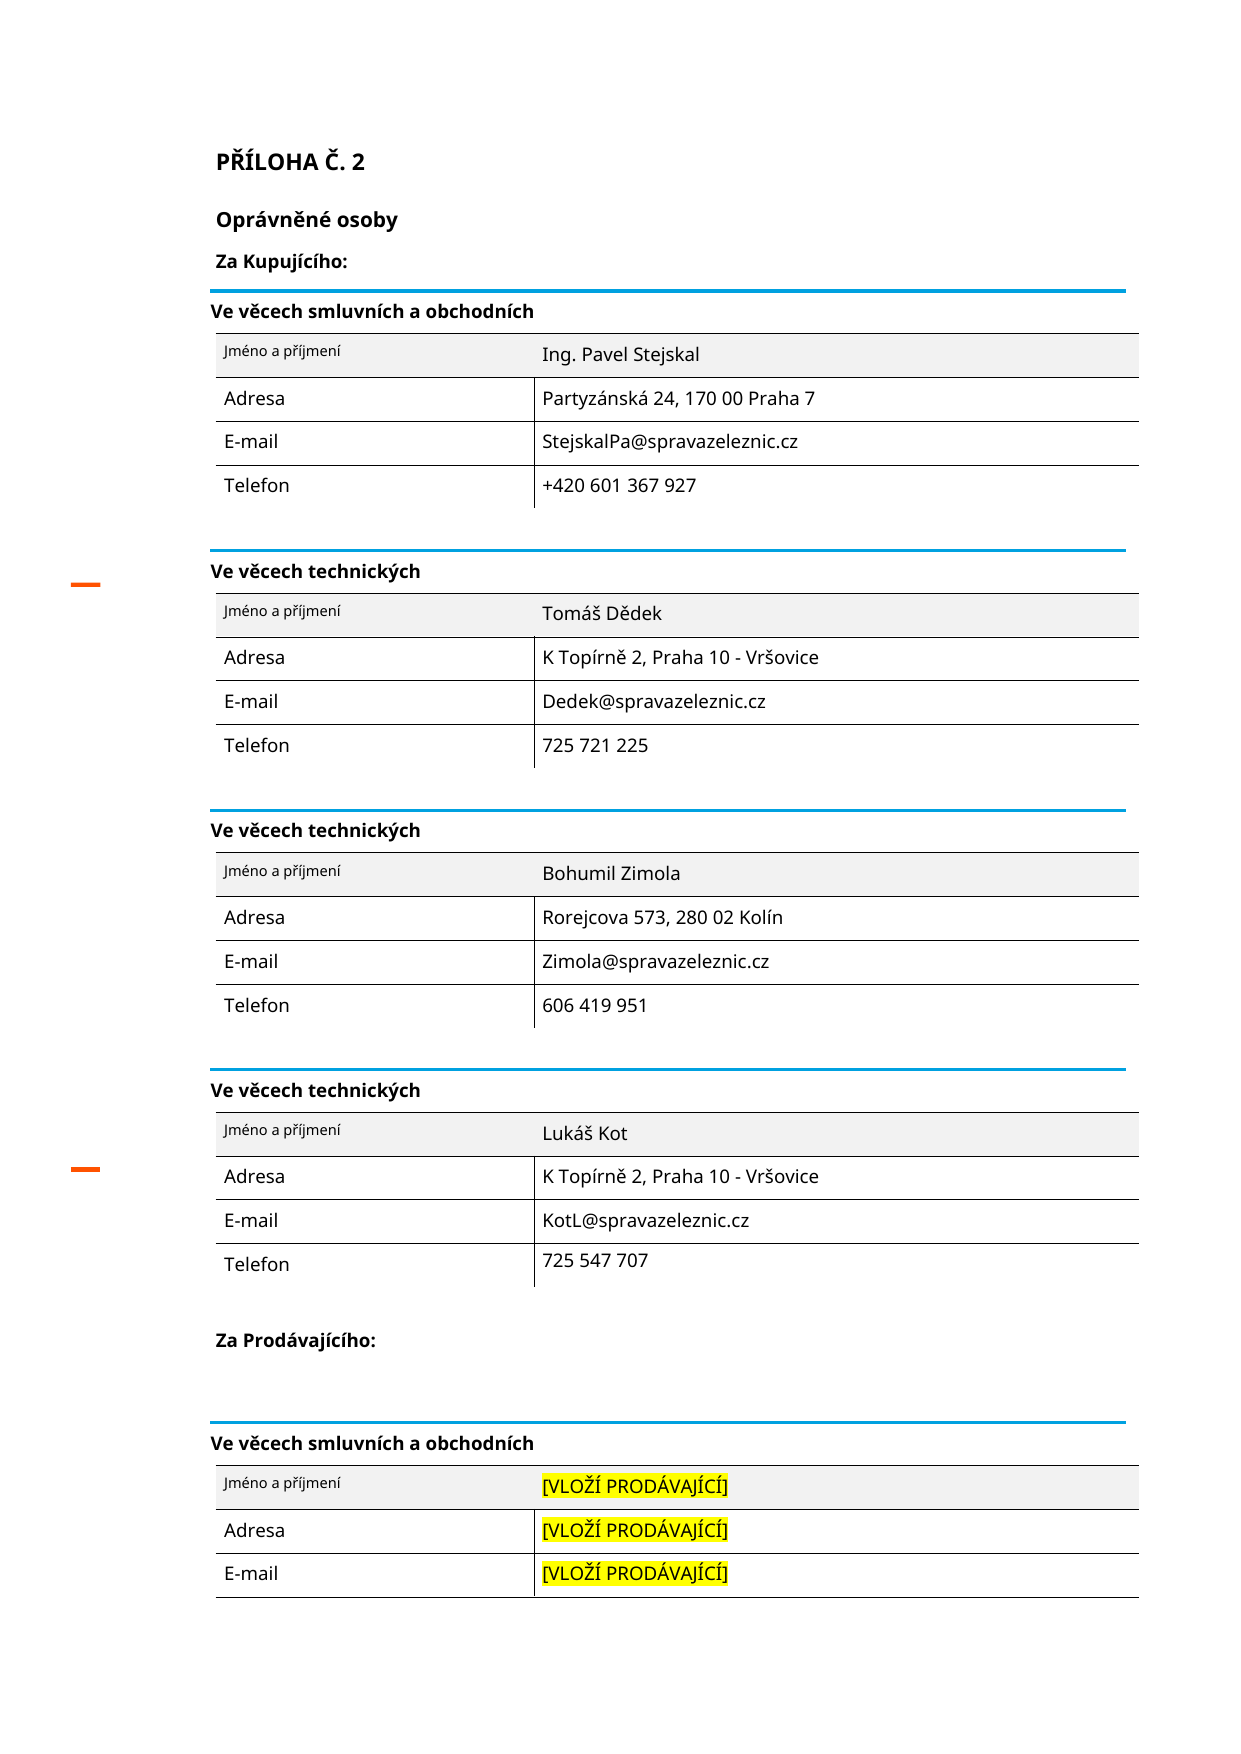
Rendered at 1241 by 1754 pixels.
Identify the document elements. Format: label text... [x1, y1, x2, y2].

table_header Jméno a příjmení [216, 1113, 534, 1156]
table_cell Telefon [216, 466, 534, 508]
table_cell Adresa [216, 1510, 534, 1552]
table_cell Adresa [216, 378, 534, 421]
table_cell E-mail [216, 1200, 534, 1243]
table_cell Adresa [216, 1157, 534, 1199]
text Oprávněné osoby [216, 205, 1122, 233]
table_header [VLOŽÍ PRODÁVAJÍCÍ] [534, 1466, 1139, 1509]
table_header Jméno a příjmení [216, 594, 534, 636]
text Příloha č. 2 [216, 146, 1122, 177]
table_header Tomáš Dědek [534, 594, 1139, 636]
table_cell [VLOŽÍ PRODÁVAJÍCÍ] [535, 1554, 1139, 1596]
table_cell E-mail [216, 422, 534, 464]
table_cell Adresa [216, 897, 534, 940]
text Ve věcech technických [210, 552, 1126, 584]
table_cell Dedek@spravazeleznic.cz [535, 681, 1139, 724]
table_header Jméno a příjmení [216, 1466, 534, 1509]
table_cell Partyzánská 24, 170 00 Praha 7 [535, 378, 1139, 421]
table_cell 725 547 707 [535, 1244, 1139, 1287]
table_cell StejskalPa@spravazeleznic.cz [535, 422, 1139, 464]
table_cell E-mail [216, 681, 534, 724]
table_cell +420 601 367 927 [535, 466, 1139, 508]
text Za Kupujícího: [216, 249, 1122, 274]
table_cell 725 721 225 [535, 725, 1139, 768]
text Ve věcech smluvních a obchodních [210, 1424, 1126, 1456]
table_header Jméno a příjmení [216, 334, 534, 377]
table_cell Adresa [216, 638, 534, 680]
text Za Prodávajícího: [216, 1328, 1122, 1353]
table_cell KotL@spravazeleznic.cz [535, 1200, 1139, 1243]
table_cell Telefon [216, 725, 534, 768]
table_cell K Topírně 2, Praha 10 - Vršovice [535, 638, 1139, 680]
table_cell [VLOŽÍ PRODÁVAJÍCÍ] [535, 1510, 1139, 1552]
text Ve věcech technických [210, 812, 1126, 843]
table_cell E-mail [216, 941, 534, 984]
text Ve věcech smluvních a obchodních [210, 293, 1126, 324]
table_cell Telefon [216, 985, 534, 1027]
table_cell K Topírně 2, Praha 10 - Vršovice [535, 1157, 1139, 1199]
table_header Ing. Pavel Stejskal [534, 334, 1139, 377]
table_cell 606 419 951 [535, 985, 1139, 1027]
table_header Lukáš Kot [534, 1113, 1139, 1156]
table_cell Telefon [216, 1244, 534, 1287]
table_cell Rorejcova 573, 280 02 Kolín [535, 897, 1139, 940]
text Ve věcech technických [210, 1071, 1126, 1103]
table_header Bohumil Zimola [534, 853, 1139, 896]
table_cell Zimola@spravazeleznic.cz [535, 941, 1139, 984]
table_cell E-mail [216, 1554, 534, 1596]
table_header Jméno a příjmení [216, 853, 534, 896]
